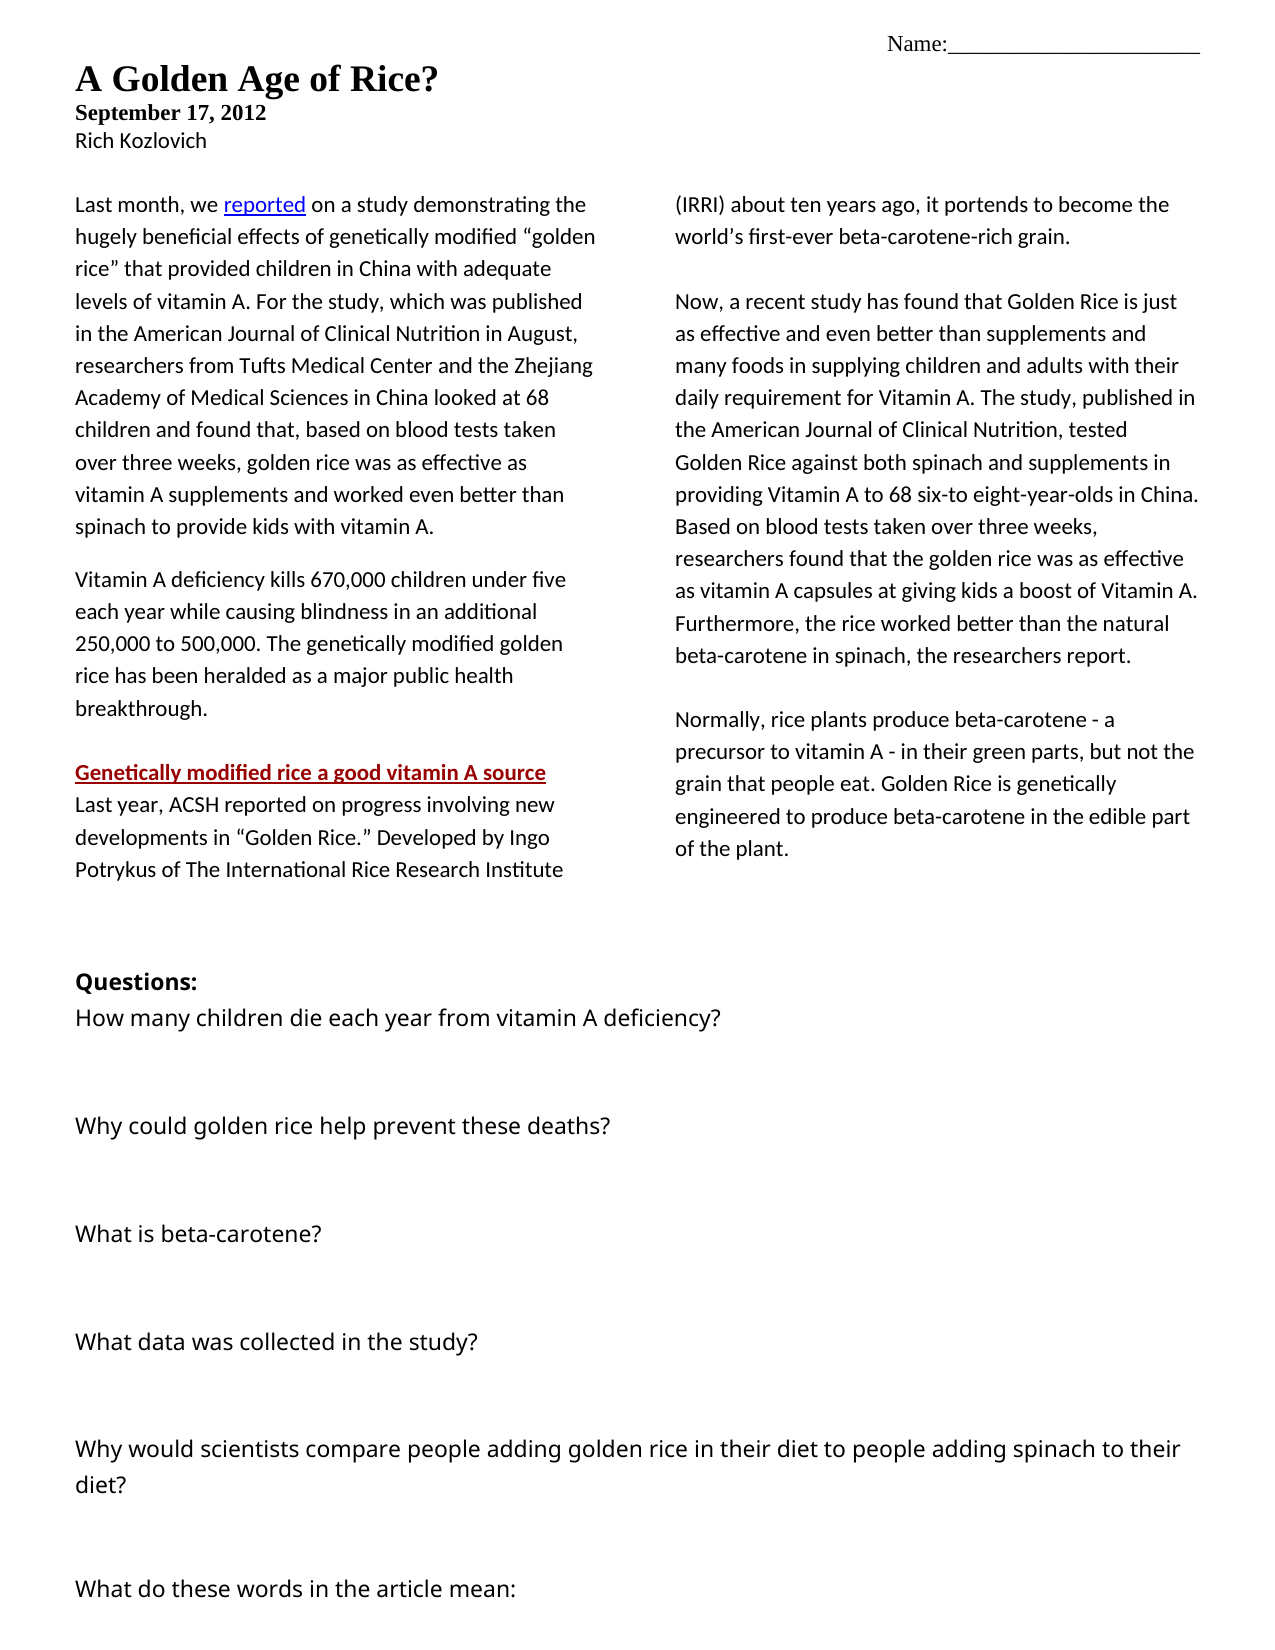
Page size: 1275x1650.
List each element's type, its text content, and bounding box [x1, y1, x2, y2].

text Last month, we reported on a study demonstrating the hugely beneficial effects of genetically modified “golden rice” that provided children in China with adequate levels of vitamin A. For the study, which was published in the American Journal of Clinical Nutrition in August, researchers from Tufts Medical Center and the Zhejiang Academy of Medical Sciences in China looked at 68 children and found that, based on blood tests taken over three weeks, golden rice was as effective as vitamin A supplements and worked even better than spinach to provide kids with vitamin A. [75, 190, 600, 540]
text Questions: [75, 966, 1200, 997]
text Genetically modified rice a good vitamin A source Last year, ACSH reported on progress involving new developments in “Golden Rice.” Developed by Ingo Potrykus of The International Rice Research Institute (IRRI) about ten years ago, it portends to become the world’s first-ever beta-carotene-rich grain. [75, 726, 600, 883]
text Normally, rice plants produce beta-carotene - a precursor to vitamin A - in their green parts, but not the grain that people eat. Golden Rice is genetically engineered to produce beta-carotene in the edible part of the plant. [675, 705, 1200, 862]
text Genetically modified rice a good vitamin A source Last year, ACSH reported on progress involving new developments in “Golden Rice.” Developed by Ingo Potrykus of The International Rice Research Institute (IRRI) about ten years ago, it portends to become the world’s first-ever beta-carotene-rich grain. [675, 190, 1200, 250]
text Why would scientists compare people adding golden rice in their diet to people adding spinach to their diet? [75, 1433, 1200, 1501]
text What data was collected in the study? [75, 1326, 1200, 1357]
text Now, a recent study has found that Golden Rice is just as effective and even better than supplements and many foods in supplying children and adults with their daily requirement for Vitamin A. The study, published in the American Journal of Clinical Nutrition, tested Golden Rice against both spinach and supplements in providing Vitamin A to 68 six-to eight-year-olds in China. Based on blood tests taken over three weeks, researchers found that the golden rice was as effective as vitamin A capsules at giving kids a boost of Vitamin A. Furthermore, the rice worked better than the natural beta-carotene in spinach, the researchers report. [675, 287, 1200, 669]
text Why could golden rice help prevent these deaths? [75, 1110, 1200, 1141]
text A Golden Age of Rice? [75, 56, 1200, 99]
text What do these words in the article mean: [75, 1573, 1200, 1604]
text September 17, 2012 [75, 99, 1200, 126]
text What is beta-carotene? [75, 1218, 1200, 1249]
text Rich Kozlovich [75, 126, 1200, 154]
text Vitamin A deficiency kills 670,000 children under five each year while causing blindness in an additional 250,000 to 500,000. The genetically modified golden rice has been heralded as a major public health breakthrough. [75, 565, 600, 722]
text How many children die each year from vitamin A deficiency? [75, 1002, 1200, 1033]
text Name:______________________ [75, 30, 1200, 56]
